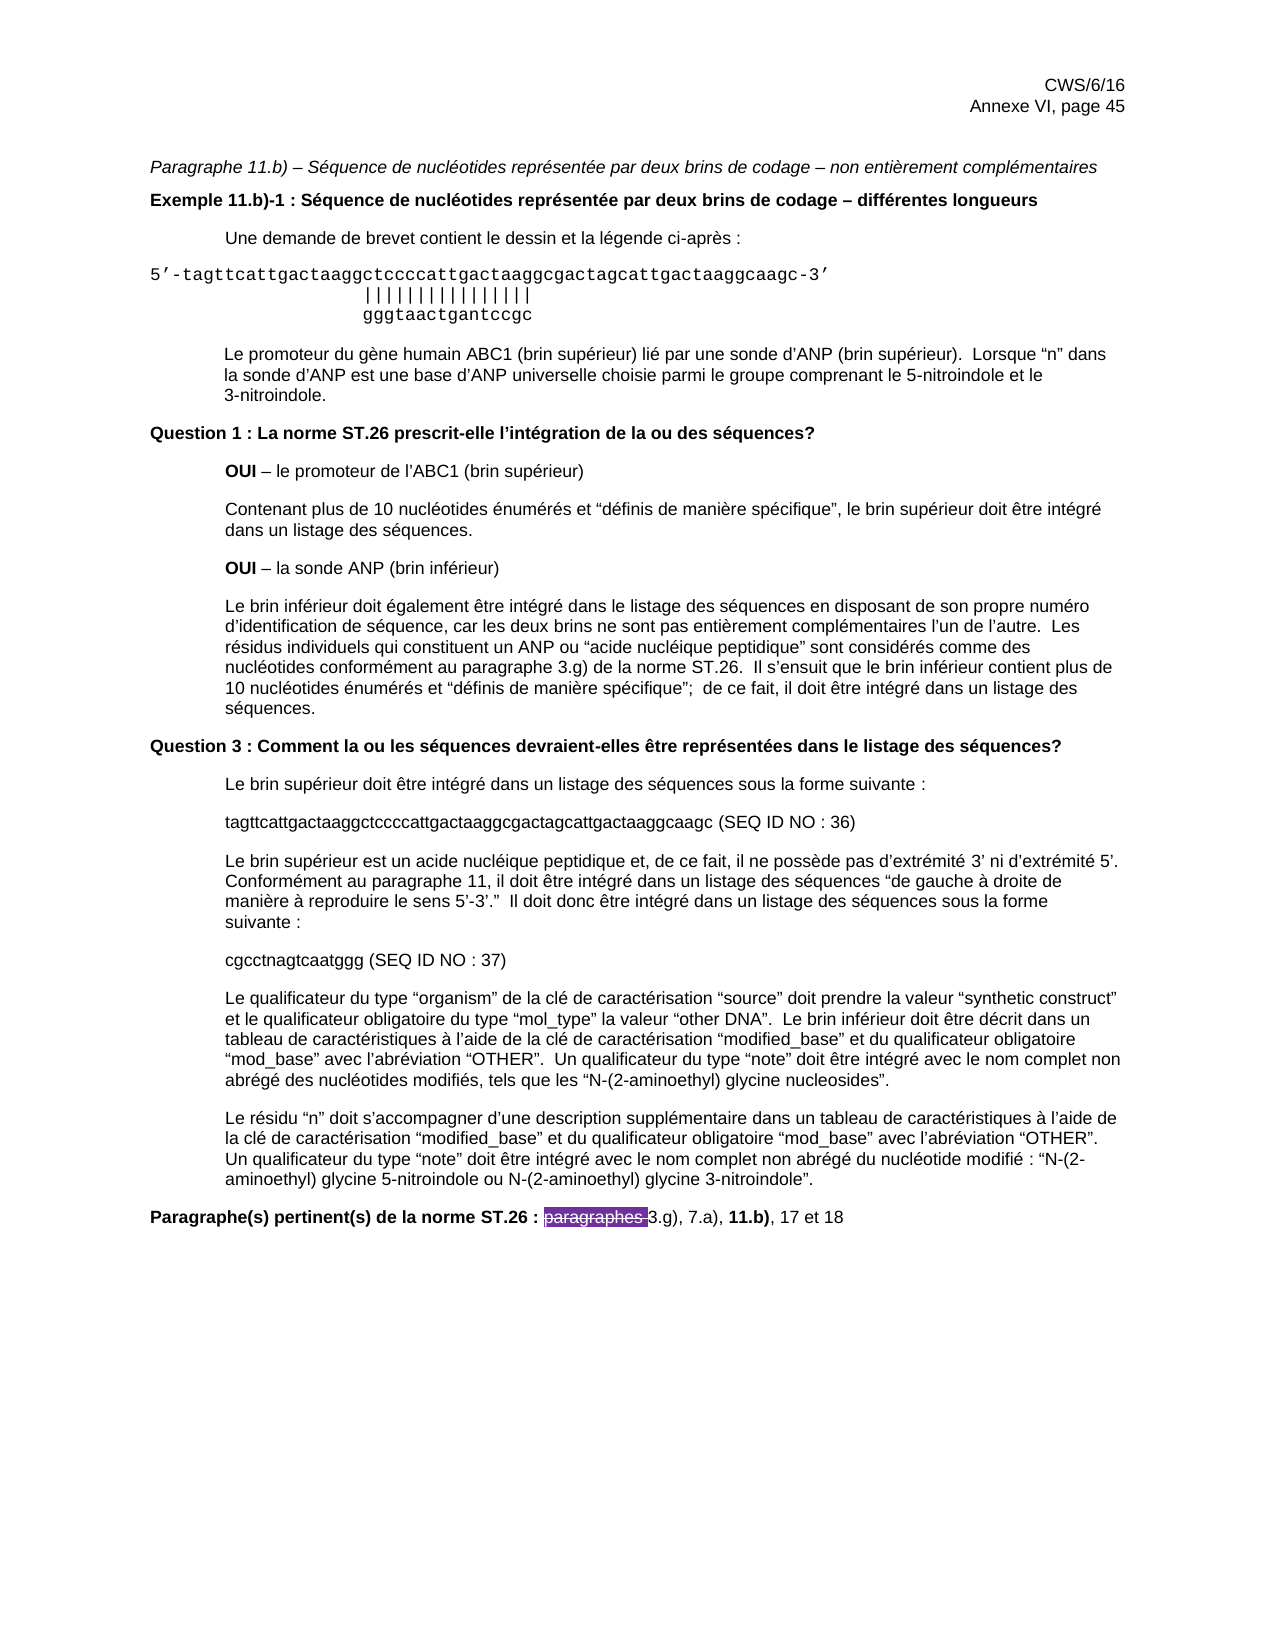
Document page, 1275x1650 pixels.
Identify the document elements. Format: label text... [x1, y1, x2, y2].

text gggtaactgantccgc [150, 306, 1125, 326]
text Contenant plus de 10 nucléotides énumérés et “définis de manière spécifique”, le brin supérieur doit être intégré dans un listage des séquences. [225, 499, 1125, 540]
text Question 3 : Comment la ou les séquences devraient-elles être représentées dans le listage des séquences? [150, 736, 1125, 756]
text Le brin supérieur est un acide nucléique peptidique et, de ce fait, il ne possède pas d’extrémité 3’ ni d’extrémité 5’. Conformément au paragraphe 11, il doit être intégré dans un listage des séquences “de gauche à droite de manière à reproduire le sens 5’-3’.” Il doit donc être intégré dans un listage des séquences sous la forme suivante : [225, 850, 1125, 932]
text |||||||||||||||| [150, 286, 1125, 306]
text Exemple 11.b)-1 : Séquence de nucléotides représentée par deux brins de codage – différentes longueurs [150, 189, 1125, 210]
text Le brin supérieur doit être intégré dans un listage des séquences sous la forme suivante : [225, 774, 1125, 794]
text Le promoteur du gène humain ABC1 (brin supérieur) lié par une sonde d’ANP (brin supérieur). Lorsque “n” dans la sonde d’ANP est une base d’ANP universelle choisie parmi le groupe comprenant le 5-nitroindole et le 3-nitroindole. [224, 344, 1125, 405]
text 5’-tagttcattgactaaggctccccattgactaaggcgactagcattgactaaggcaagc-3’ [150, 266, 1125, 286]
text Le qualificateur du type “organism” de la clé de caractérisation “source” doit prendre la valeur “synthetic construct” et le qualificateur obligatoire du type “mol_type” la valeur “other DNA”. Le brin inférieur doit être décrit dans un tableau de caractéristiques à l’aide de la clé de caractérisation “modified_base” et du qualificateur obligatoire “mod_base” avec l’abréviation “OTHER”. Un qualificateur du type “note” doit être intégré avec le nom complet non abrégé des nucléotides modifiés, tels que les “N-(2-aminoethyl) glycine nucleosides”. [225, 988, 1125, 1090]
text Question 1 : La norme ST.26 prescrit-elle l’intégration de la ou des séquences? [150, 423, 1125, 443]
text Le résidu “n” doit s’accompagner d’une description supplémentaire dans un tableau de caractéristiques à l’aide de la clé de caractérisation “modified_base” et du qualificateur obligatoire “mod_base” avec l’abréviation “OTHER”. Un qualificateur du type “note” doit être intégré avec le nom complet non abrégé du nucléotide modifié : “N-(2-aminoethyl) glycine 5-nitroindole ou N-(2-aminoethyl) glycine 3-nitroindole”. [225, 1108, 1125, 1189]
text OUI – la sonde ANP (brin inférieur) [225, 558, 1125, 578]
text Une demande de brevet contient le dessin et la légende ci-après : [225, 228, 1125, 248]
text OUI – le promoteur de l’ABC1 (brin supérieur) [225, 461, 1125, 481]
text tagttcattgactaaggctccccattgactaaggcgactagcattgactaaggcaagc (SEQ ID NO : 36) [225, 812, 1125, 833]
text Paragraphe(s) pertinent(s) de la norme ST.26 : paragraphes 3.g), 7.a), 11.b), 17 et 18 [648, 1207, 1125, 1227]
text cgcctnagtcaatggg (SEQ ID NO : 37) [225, 950, 1125, 970]
text Le brin inférieur doit également être intégré dans le listage des séquences en disposant de son propre numéro d’identification de séquence, car les deux brins ne sont pas entièrement complémentaires l’un de l’autre. Les résidus individuels qui constituent un ANP ou “acide nucléique peptidique” sont considérés comme des nucléotides conformément au paragraphe 3.g) de la norme ST.26. Il s’ensuit que le brin inférieur contient plus de 10 nucléotides énumérés et “définis de manière spécifique”; de ce fait, il doit être intégré dans un listage des séquences. [225, 596, 1125, 718]
text Paragraphe(s) pertinent(s) de la norme ST.26 : paragraphes 3.g), 7.a), 11.b), 17 et 18 [150, 1207, 544, 1227]
subtitle Paragraphe 11.b) – Séquence de nucléotides représentée par deux brins de codage – non entièrement complémentaires [150, 157, 1125, 177]
